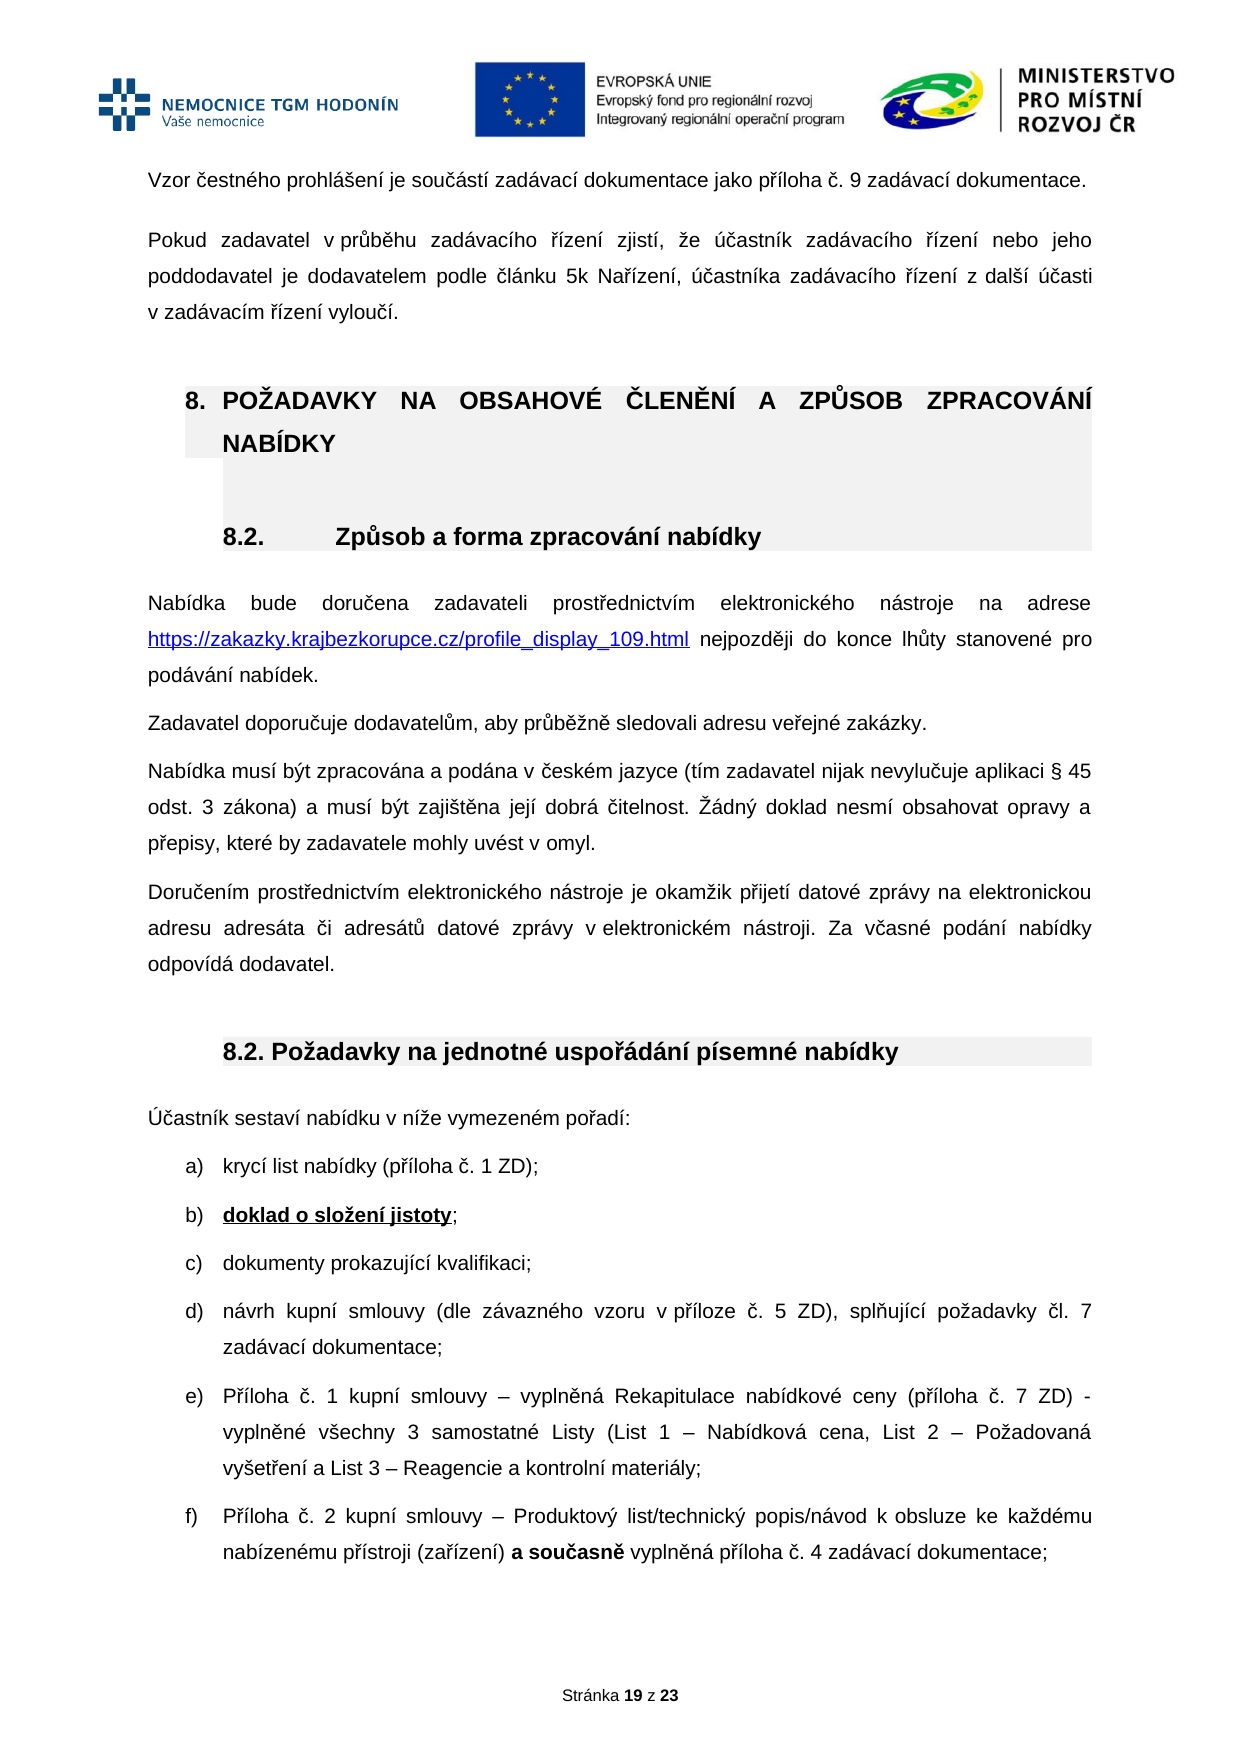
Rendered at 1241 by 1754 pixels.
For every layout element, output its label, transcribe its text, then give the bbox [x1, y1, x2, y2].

subtitle POŽADAVKY NA OBSAHOVÉ ČLENĚNÍ A ZPŮSOB ZPRACOVÁNÍ NABÍDKY [185, 386, 1092, 458]
text Účastník sestaví nabídku v níže vymezeném pořadí: [148, 1106, 1092, 1129]
list Způsob a forma zpracování nabídky [223, 522, 1092, 551]
text Pokud zadavatel v průběhu zadávacího řízení zjistí, že účastník zadávacího řízení nebo jeho poddodavatel je dodavatelem podle článku 5k Nařízení, účastníka zadávacího řízení z další účasti v zadávacím řízení vyloučí. [148, 228, 1092, 324]
text Vzor čestného prohlášení je součástí zadávací dokumentace jako příloha č. 9 zadávací dokumentace. [148, 167, 1092, 191]
list Doručením prostřednictvím elektronického nástroje je okamžik přijetí datové zprávy na elektronickou adresu adresáta či adresátů datové zprávy v elektronickém nástroji. Za včasné podání nabídky odpovídá dodavatel. [148, 879, 1092, 975]
list návrh kupní smlouvy (dle závazného vzoru v příloze č. 5 ZD), splňující požadavky čl. 7 zadávací dokumentace; [185, 1299, 1092, 1359]
text Zadavatel doporučuje dodavatelům, aby průběžně sledovali adresu veřejné zakázky. [148, 711, 1092, 735]
list krycí list nabídky (příloha č. 1 ZD); [185, 1154, 1092, 1178]
list dokumenty prokazující kvalifikaci; [185, 1251, 1092, 1275]
list Příloha č. 1 kupní smlouvy – vyplněná Rekapitulace nabídkové ceny (příloha č. 7 ZD) - vyplněné všechny 3 samostatné Listy (List 1 – Nabídková cena, List 2 – Požadovaná vyšetření a List 3 – Reagencie a kontrolní materiály; [185, 1384, 1092, 1479]
list doklad o složení jistoty; [185, 1202, 1092, 1226]
list Příloha č. 2 kupní smlouvy – Produktový list/technický popis/návod k obsluze ke každému nabízenému přístroji (zařízení) a současně vyplněná příloha č. 4 zadávací dokumentace; [185, 1504, 1092, 1564]
text 8.2. Požadavky na jednotné uspořádání písemné nabídky [223, 1037, 1092, 1066]
list Nabídka musí být zpracována a podána v českém jazyce (tím zadavatel nijak nevylučuje aplikaci § 45 odst. 3 zákona) a musí být zajištěna její dobrá čitelnost. Žádný doklad nesmí obsahovat opravy a přepisy, které by zadavatele mohly uvést v omyl. [148, 759, 1092, 855]
picture [98, 61, 398, 150]
picture [458, 51, 1192, 154]
list Nabídka bude doručena zadavateli prostřednictvím elektronického nástroje na adrese https://zakazky.krajbezkorupce.cz/profile_display_109.html nejpozději do konce lhůty stanovené pro podávání nabídek. [148, 591, 1092, 686]
